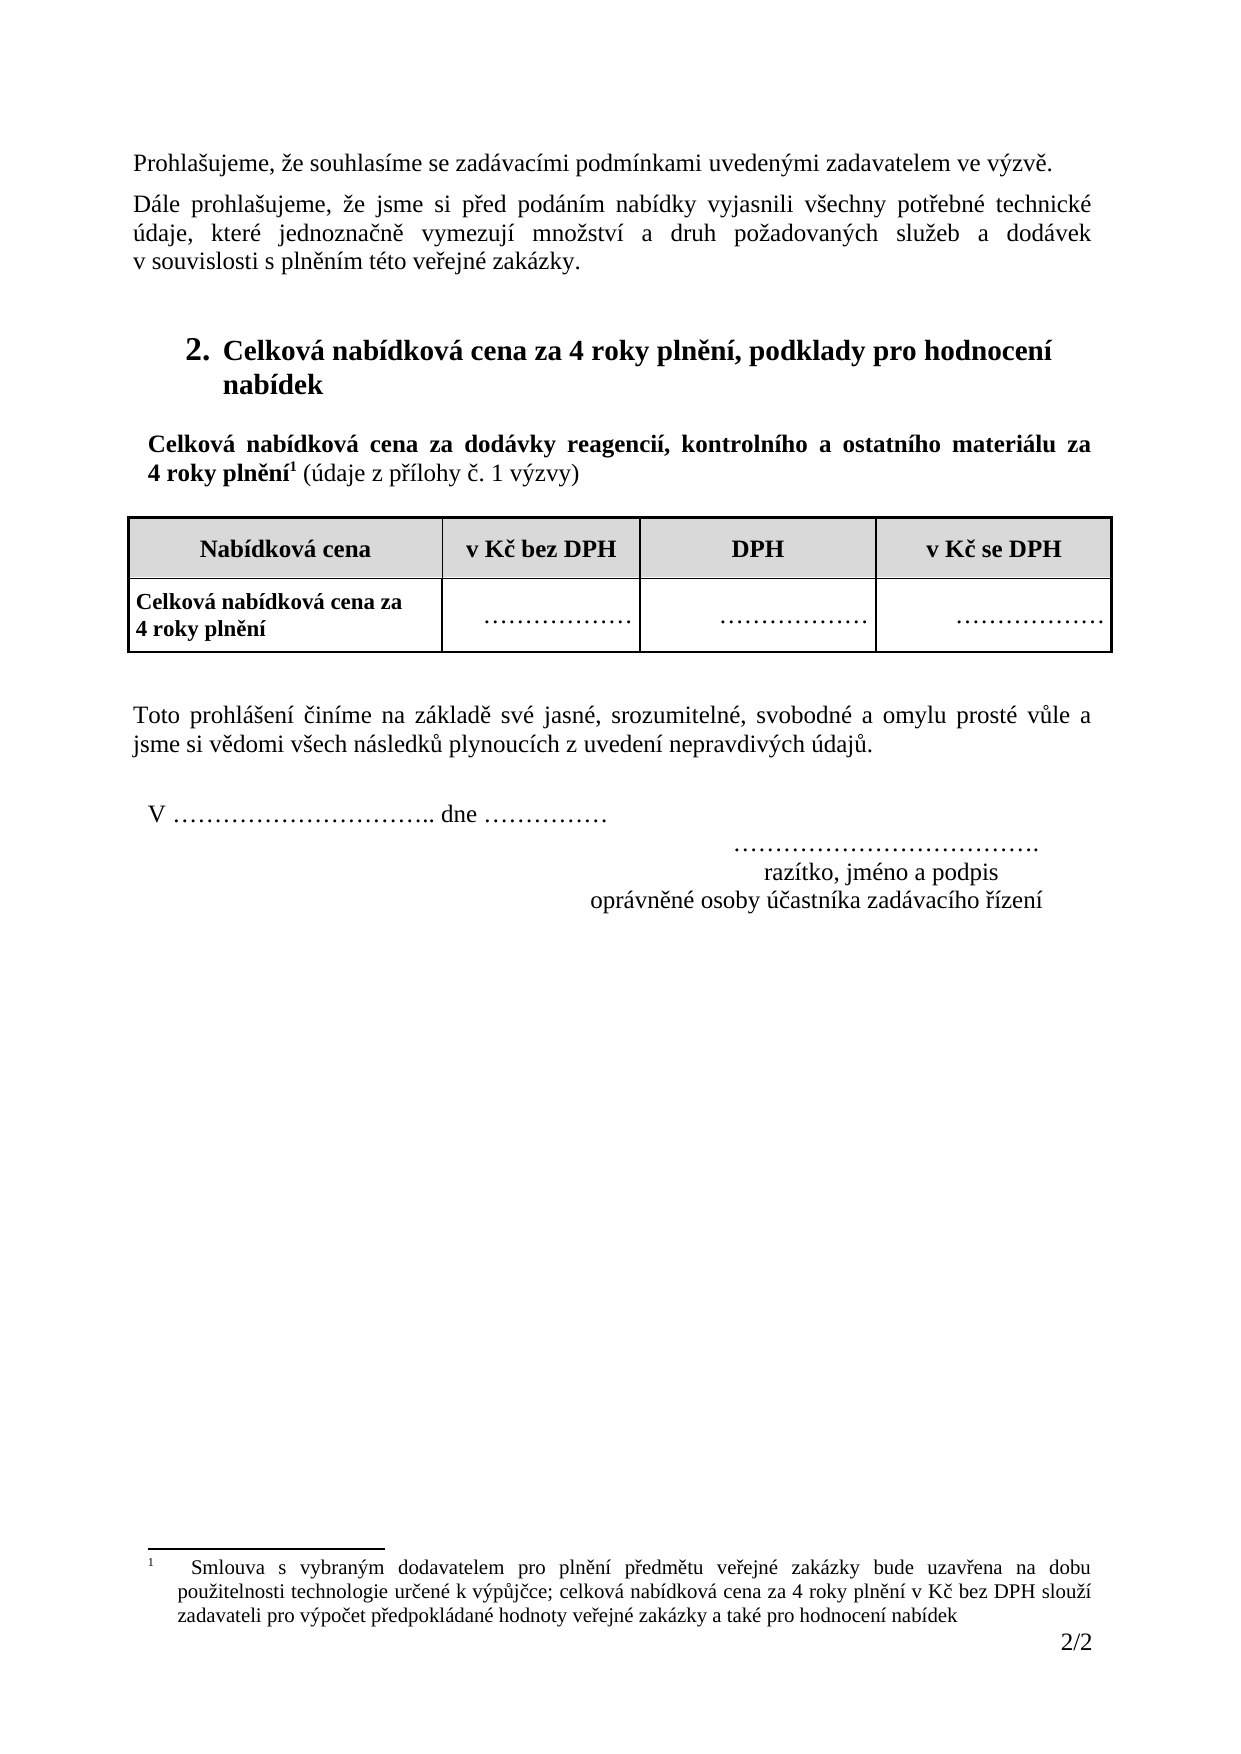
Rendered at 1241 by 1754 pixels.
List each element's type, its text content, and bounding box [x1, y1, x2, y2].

table_header v Kč se DPH [877, 519, 1110, 577]
text razítko, jméno a podpis [590, 857, 1092, 886]
text oprávněné osoby účastníka zadávacího řízení [590, 886, 1092, 914]
subtitle Celková nabídková cena za 4 roky plnění, podklady pro hodnocení nabídek [185, 329, 1092, 401]
table_header v Kč bez DPH [443, 519, 639, 577]
text V ………………………….. dne …………… [148, 799, 1092, 828]
text Dále prohlašujeme, že jsme si před podáním nabídky vyjasnili všechny potřebné technické údaje, které jednoznačně vymezují množství a druh požadovaných služeb a dodávek v souvislosti s plněním této veřejné zakázky. [133, 189, 1093, 275]
table_header Nabídková cena [130, 519, 442, 577]
table_cell ……………… [877, 579, 1110, 651]
table_cell ……………… [641, 579, 875, 651]
text Celková nabídková cena za dodávky reagencií, kontrolního a ostatního materiálu za 4 roky plnění (údaje z přílohy č. 1 výzvy) [148, 429, 1092, 487]
table_cell Celková nabídková cena za 4 roky plnění [130, 579, 441, 651]
table_cell ……………… [443, 579, 639, 651]
text Prohlašujeme, že souhlasíme se zadávacími podmínkami uvedenými zadavatelem ve výzvě. [133, 148, 1122, 176]
table_header DPH [641, 519, 875, 577]
text Toto prohlášení činíme na základě své jasné, srozumitelné, svobodné a omylu prosté vůle a jsme si vědomi všech následků plynoucích z uvedení nepravdivých údajů. [133, 701, 1093, 758]
text ………………………………. [664, 828, 1092, 857]
